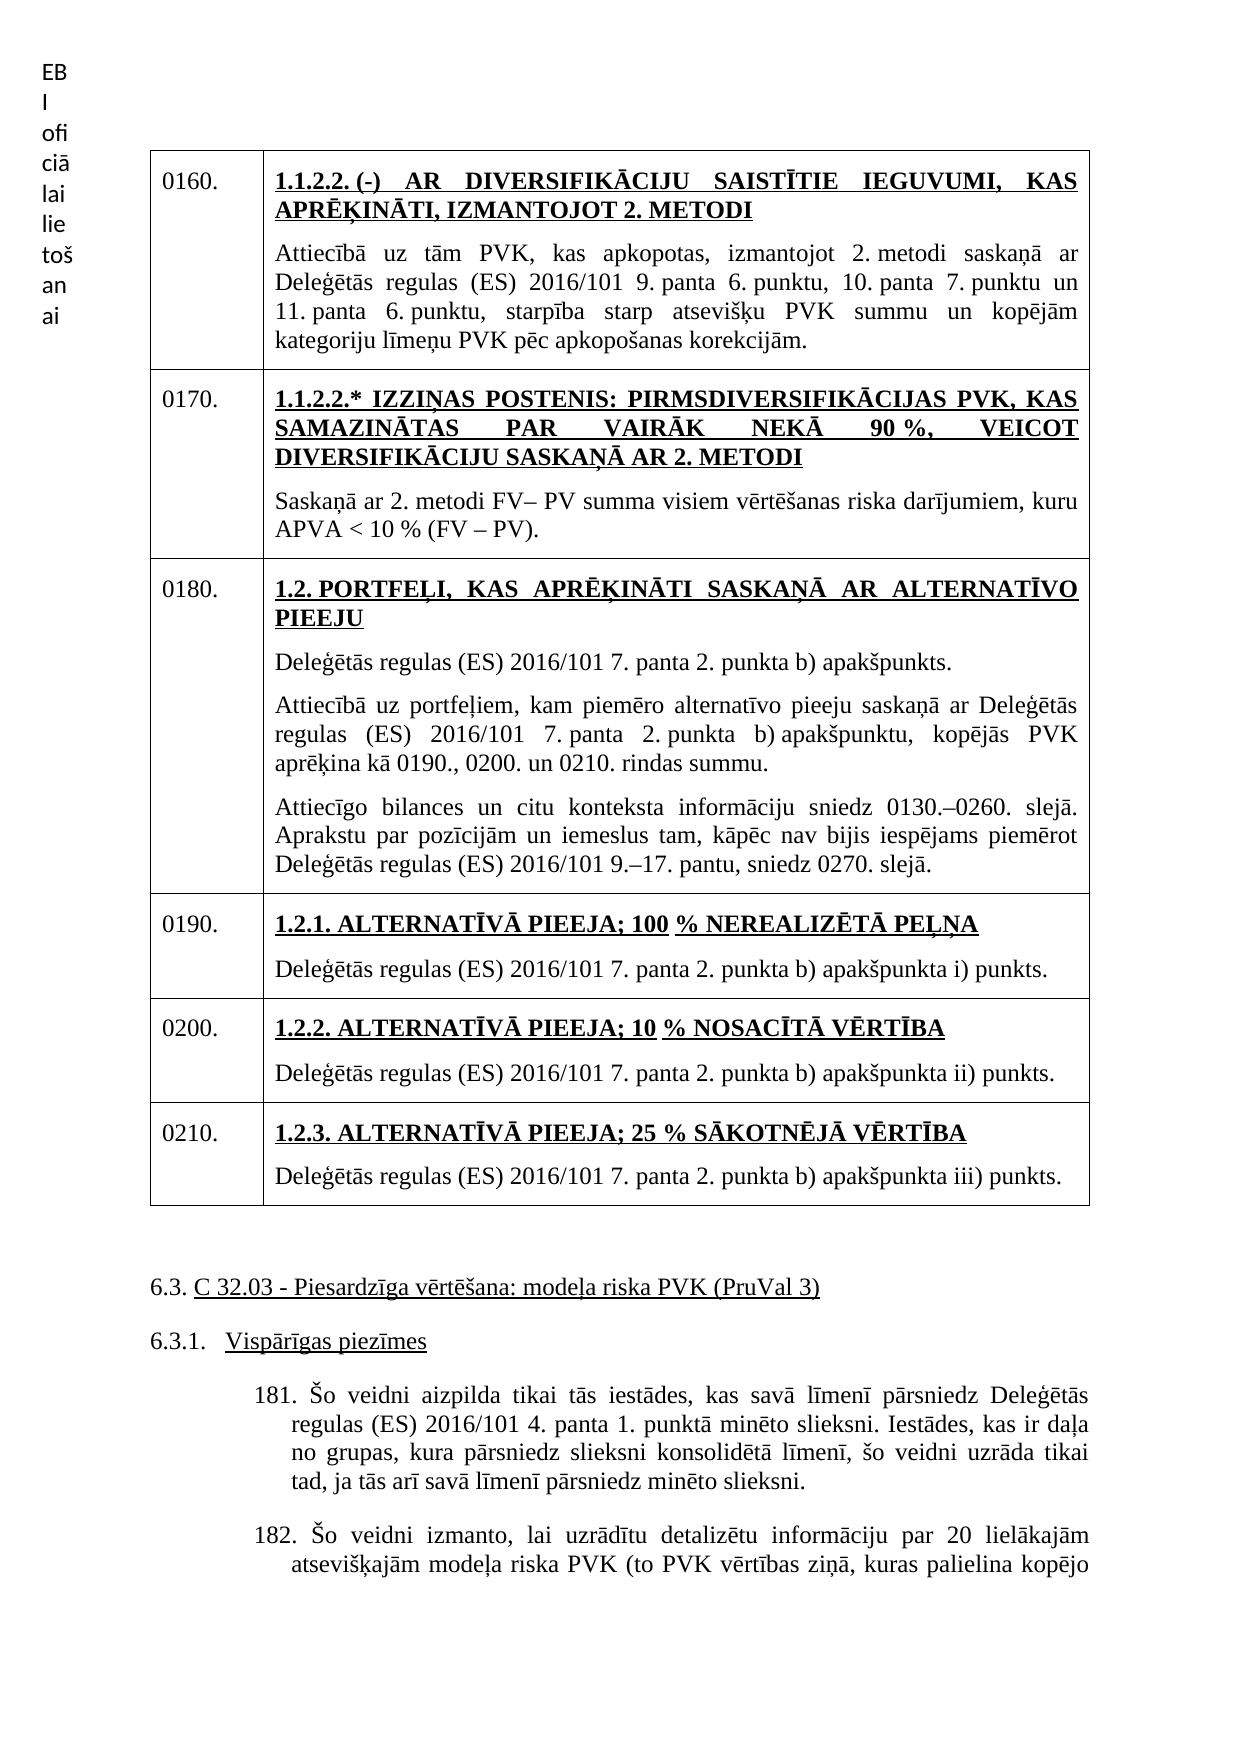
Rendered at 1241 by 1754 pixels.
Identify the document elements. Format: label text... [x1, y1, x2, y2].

table_cell 0190. [151, 894, 263, 997]
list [253, 1520, 1090, 1577]
table_cell 1.1.2.2. (-) Ar diversifikāciju saistītie ieguvumi, kas aprēķināti, izmantojot 2. metodi Attiecībā uz tām PVK, kas apkopotas, izmantojot 2. metodi saskaņā ar Deleģētās regulas (ES) 2016/101 9. panta 6. punktu, 10. panta 7. punktu un 11. panta 6. punktu, starpība starp atsevišķu PVK summu un kopējām kategoriju līmeņu PVK pēc apkopošanas korekcijām. [264, 151, 1089, 368]
table_cell 1.2.3. Alternatīvā pieeja; 25 % sākotnējā vērtība Deleģētās regulas (ES) 2016/101 7. panta 2. punkta b) apakšpunkta iii) punkts. [264, 1103, 1089, 1205]
list 6.3.1. Vispārīgas piezīmes [150, 1326, 1090, 1355]
table_cell 0180. [151, 559, 263, 893]
table_cell 0170. [151, 370, 263, 558]
table_cell 0200. [151, 999, 263, 1102]
list 6.3. C 32.03 - Piesardzīga vērtēšana: modeļa riska PVK (PruVal 3) [150, 1272, 1090, 1301]
table_cell 1.2.1. Alternatīvā pieeja; 100 % nerealizētā peļņa Deleģētās regulas (ES) 2016/101 7. panta 2. punkta b) apakšpunkta i) punkts. [264, 894, 1089, 997]
table_cell 1.2.2. Alternatīvā pieeja; 10 % nosacītā vērtība Deleģētās regulas (ES) 2016/101 7. panta 2. punkta b) apakšpunkta ii) punkts. [264, 999, 1089, 1102]
table_cell 1.2. Portfeļi, kas aprēķināti saskaņā ar alternatīvo pieeju Deleģētās regulas (ES) 2016/101 7. panta 2. punkta b) apakšpunkts. Attiecībā uz portfeļiem, kam piemēro alternatīvo pieeju saskaņā ar Deleģētās regulas (ES) 2016/101 7. panta 2. punkta b) apakšpunktu, kopējās PVK aprēķina kā 0190., 0200. un 0210. rindas summu. Attiecīgo bilances un citu konteksta informāciju sniedz 0130.–0260. slejā. Aprakstu par pozīcijām un iemeslus tam, kāpēc nav bijis iespējams piemērot Deleģētās regulas (ES) 2016/101 9.–17. pantu, sniedz 0270. slejā. [264, 559, 1089, 893]
table_cell 1.1.2.2.* Izziņas postenis: pirmsdiversifikācijas PVK, kas samazinātas par vairāk nekā 90 %, veicot diversifikāciju saskaņā ar 2. Metodi Saskaņā ar 2. metodi FV– PV summa visiem vērtēšanas riska darījumiem, kuru APVA < 10 % (FV – PV). [264, 370, 1089, 558]
table_cell 0210. [151, 1103, 263, 1205]
table_cell 0160. [151, 151, 263, 368]
